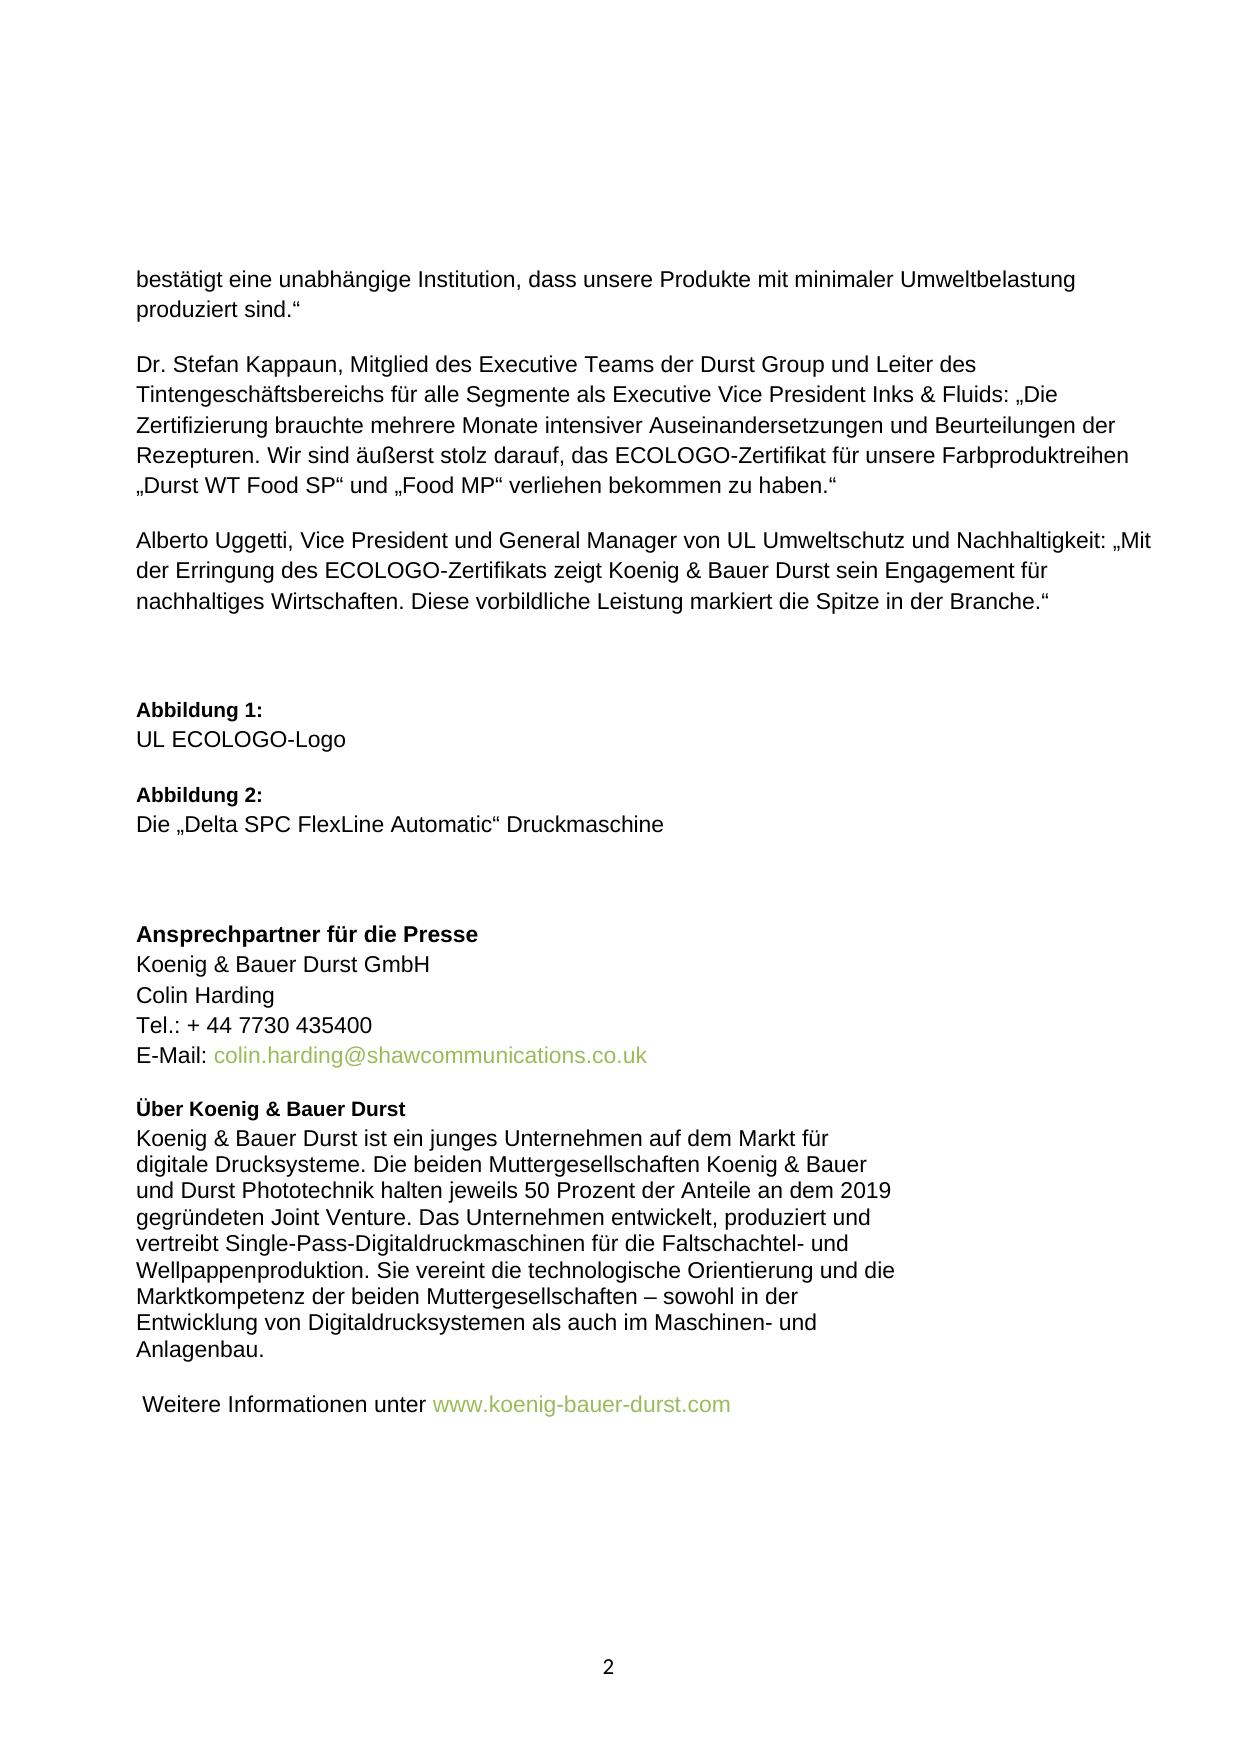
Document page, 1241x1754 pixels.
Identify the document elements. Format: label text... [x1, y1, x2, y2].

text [136, 266, 1155, 322]
text Koenig & Bauer Durst ist ein junges Unternehmen auf dem Markt für digitale Drucksysteme. Die beiden Muttergesellschaften Koenig & Bauer und Durst Phototechnik halten jeweils 50 Prozent der Anteile an dem 2019 gegründeten Joint Venture. Das Unternehmen entwickelt, produziert und vertreibt Single-Pass-Digitaldruckmaschinen für die Faltschachtel- und Wellpappenproduktion. Sie vereint die technologische Orientierung und die Marktkompetenz der beiden Muttergesellschaften – sowohl in der Entwicklung von Digitaldrucksystemen als auch im Maschinen- und Anlagenbau. [136, 1125, 898, 1362]
subtitle Über Koenig & Bauer Durst [136, 1097, 1155, 1121]
text Ansprechpartner für die Presse Koenig & Bauer Durst GmbH Colin Harding Tel.: + 44 7730 435400 E-Mail: colin.harding@shawcommunications.co.uk [136, 921, 1155, 1068]
subtitle Abbildung 2: [136, 783, 1155, 807]
text Die „Delta SPC FlexLine Automatic“ Druckmaschine [136, 811, 1155, 837]
text Alberto Uggetti, Vice President und General Manager von UL Umweltschutz und Nachhaltigkeit: „Mit der Erringung des ECOLOGO-Zertifikats zeigt Koenig & Bauer Durst sein Engagement für nachhaltiges Wirtschaften. Diese vorbildliche Leistung markiert die Spitze in der Branche.“ [136, 527, 1155, 614]
subtitle UL ECOLOGO-Logo [136, 726, 1155, 752]
text Weitere Informationen unter www.koenig-bauer-durst.com [136, 1391, 1155, 1417]
text Dr. Stefan Kappaun, Mitglied des Executive Teams der Durst Group und Leiter des Tintengeschäftsbereichs für alle Segmente als Executive Vice President Inks & Fluids: „Die Zertifizierung brauchte mehrere Monate intensiver Auseinandersetzungen und Beurteilungen der Rezepturen. Wir sind äußerst stolz darauf, das ECOLOGO-Zertifikat für unsere Farbproduktreihen „Durst WT Food SP“ und „Food MP“ verliehen bekommen zu haben.“ [136, 351, 1155, 498]
subtitle Abbildung 1: [136, 698, 1155, 722]
